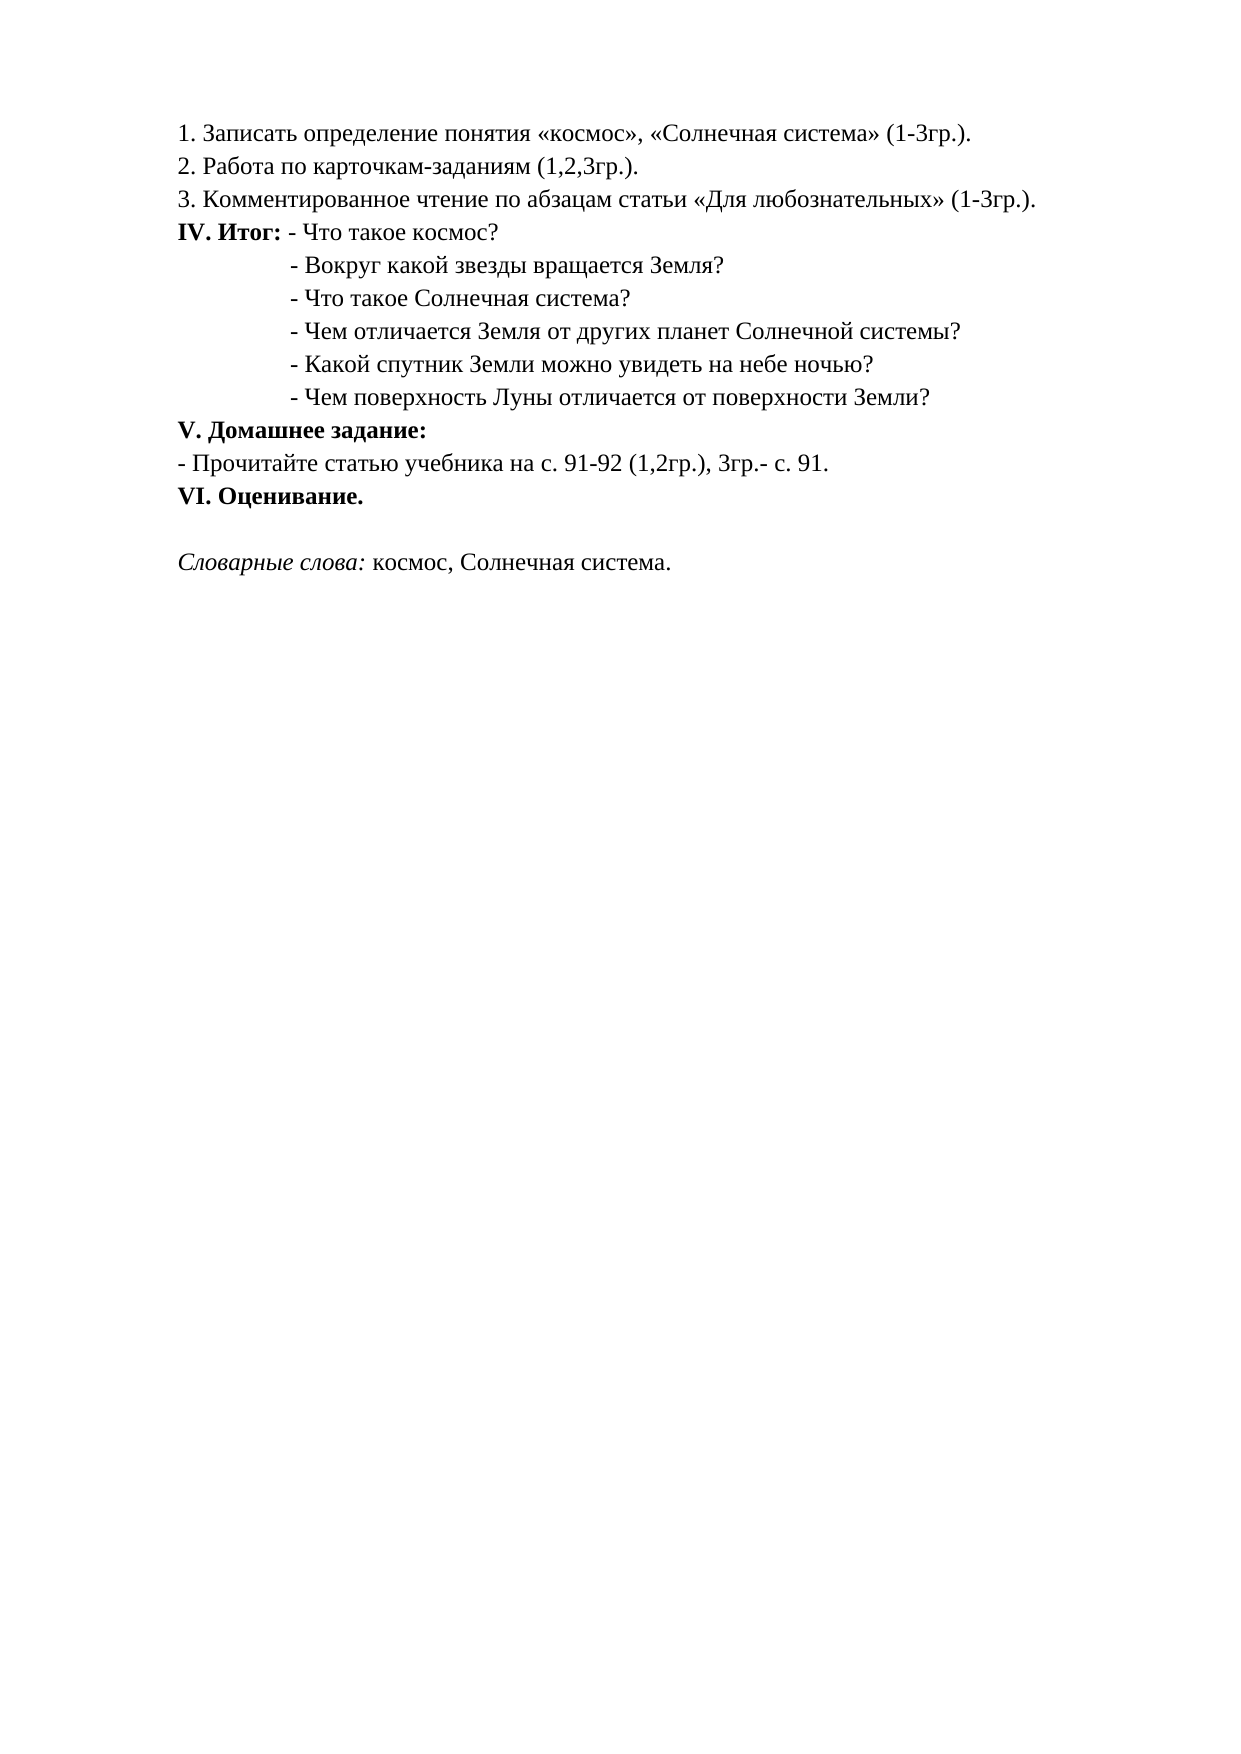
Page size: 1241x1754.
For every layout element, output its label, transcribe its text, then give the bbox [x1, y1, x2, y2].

text VI. Оценивание. [103, 481, 1152, 510]
text - Прочитайте статью учебника на с. 91-92 (1,2гр.), 3гр.- с. 91. [103, 448, 1152, 477]
text - Какой спутник Земли можно увидеть на небе ночью? [103, 349, 1152, 378]
text - Чем поверхность Луны отличается от поверхности Земли? [103, 382, 1152, 411]
text - Вокруг какой звезды вращается Земля? [103, 250, 1152, 279]
text V. Домашнее задание: [103, 415, 1152, 444]
text - Чем отличается Земля от других планет Солнечной системы? [103, 316, 1152, 345]
text 3. Комментированное чтение по абзацам статьи «Для любознательных» (1-3гр.). [103, 184, 1152, 213]
text 1. Записать определение понятия «космос», «Солнечная система» (1-3гр.). [103, 118, 1152, 147]
text Словарные слова: космос, Солнечная система. [103, 547, 1152, 576]
text IV. Итог: - Что такое космос? [103, 217, 1152, 246]
text - Что такое Солнечная система? [103, 283, 1152, 312]
text 2. Работа по карточкам-заданиям (1,2,3гр.). [103, 151, 1152, 180]
